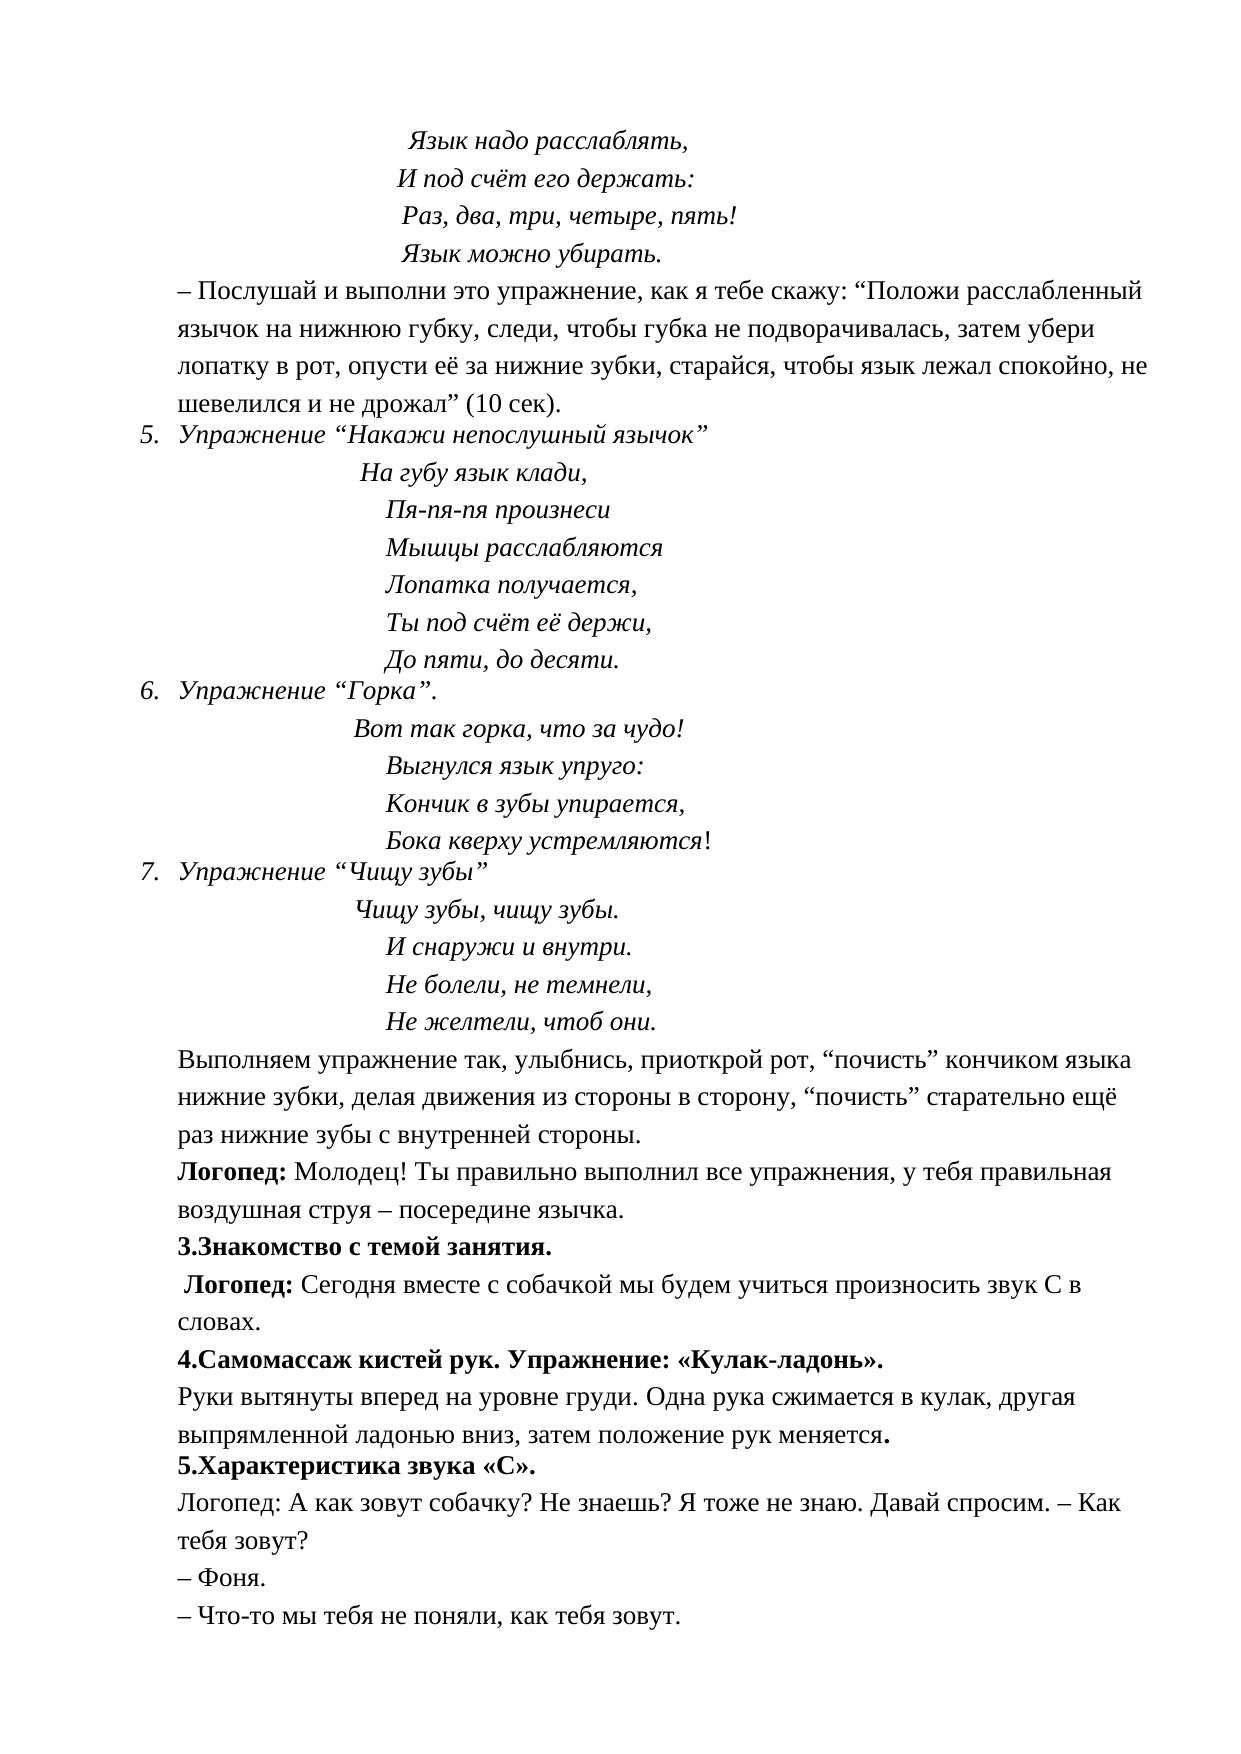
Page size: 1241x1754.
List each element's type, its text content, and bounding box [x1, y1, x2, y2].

text 4.Самомассаж кистей рук. Упражнение: «Кулак-ладонь». [177, 1337, 1152, 1374]
list Упражнение “Горка”. [140, 674, 1152, 705]
text 3.Знакомство с темой занятия. [177, 1224, 1152, 1262]
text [177, 118, 1152, 268]
text Логопед: Сегодня вместе с собачкой мы будем учиться произносить звук С в словах. [177, 1262, 1152, 1337]
text Выполняем упражнение так, улыбнись, приоткрой рот, “почисть” кончиком языка нижние зубки, делая движения из стороны в сторону, “почисть” старательно ещё раз нижние зубы с внутренней стороны. [177, 1037, 1152, 1149]
text Логопед: А как зовут собачку? Не знаешь? Я тоже не знаю. Давай спросим. – Как тебя зовут? [177, 1480, 1152, 1555]
text – Фоня. [177, 1555, 1152, 1593]
text – Послушай и выполни это упражнение, как я тебе скажу: “Положи расслабленный язычок на нижнюю губку, следи, чтобы губка не подворачивалась, затем убери лопатку в рот, опусти её за нижние зубки, старайся, чтобы язык лежал спокойно, не шевелился и не дрожал” (10 сек). [177, 268, 1152, 418]
text Логопед: Молодец! Ты правильно выполнил все упражнения, у тебя правильная воздушная струя – посередине язычка. [177, 1149, 1152, 1224]
text Руки вытянуты вперед на уровне груди. Одна рука сжимается в кулак, другая выпрямленной ладонью вниз, затем положение рук меняется. [177, 1374, 1152, 1449]
list Упражнение “Чищу зубы” [140, 855, 1152, 887]
text – Что-то мы тебя не поняли, как тебя зовут. [177, 1593, 1152, 1630]
text На губу язык клади, Пя-пя-пя произнеси Мышцы расслабляются Лопатка получается, Ты под счёт её держи, До пяти, до десяти. [177, 449, 1152, 674]
list Упражнение “Накажи непослушный язычок” [140, 418, 1152, 449]
text 5.Характеристика звука «С». [177, 1449, 1152, 1480]
text Вот так горка, что за чудо! Выгнулся язык упруго: Кончик в зубы упирается, Бока кверху устремляются! [177, 705, 1152, 855]
text Чищу зубы, чищу зубы. И снаружи и внутри. Не болели, не темнели, Не желтели, чтоб они. [177, 887, 1152, 1037]
